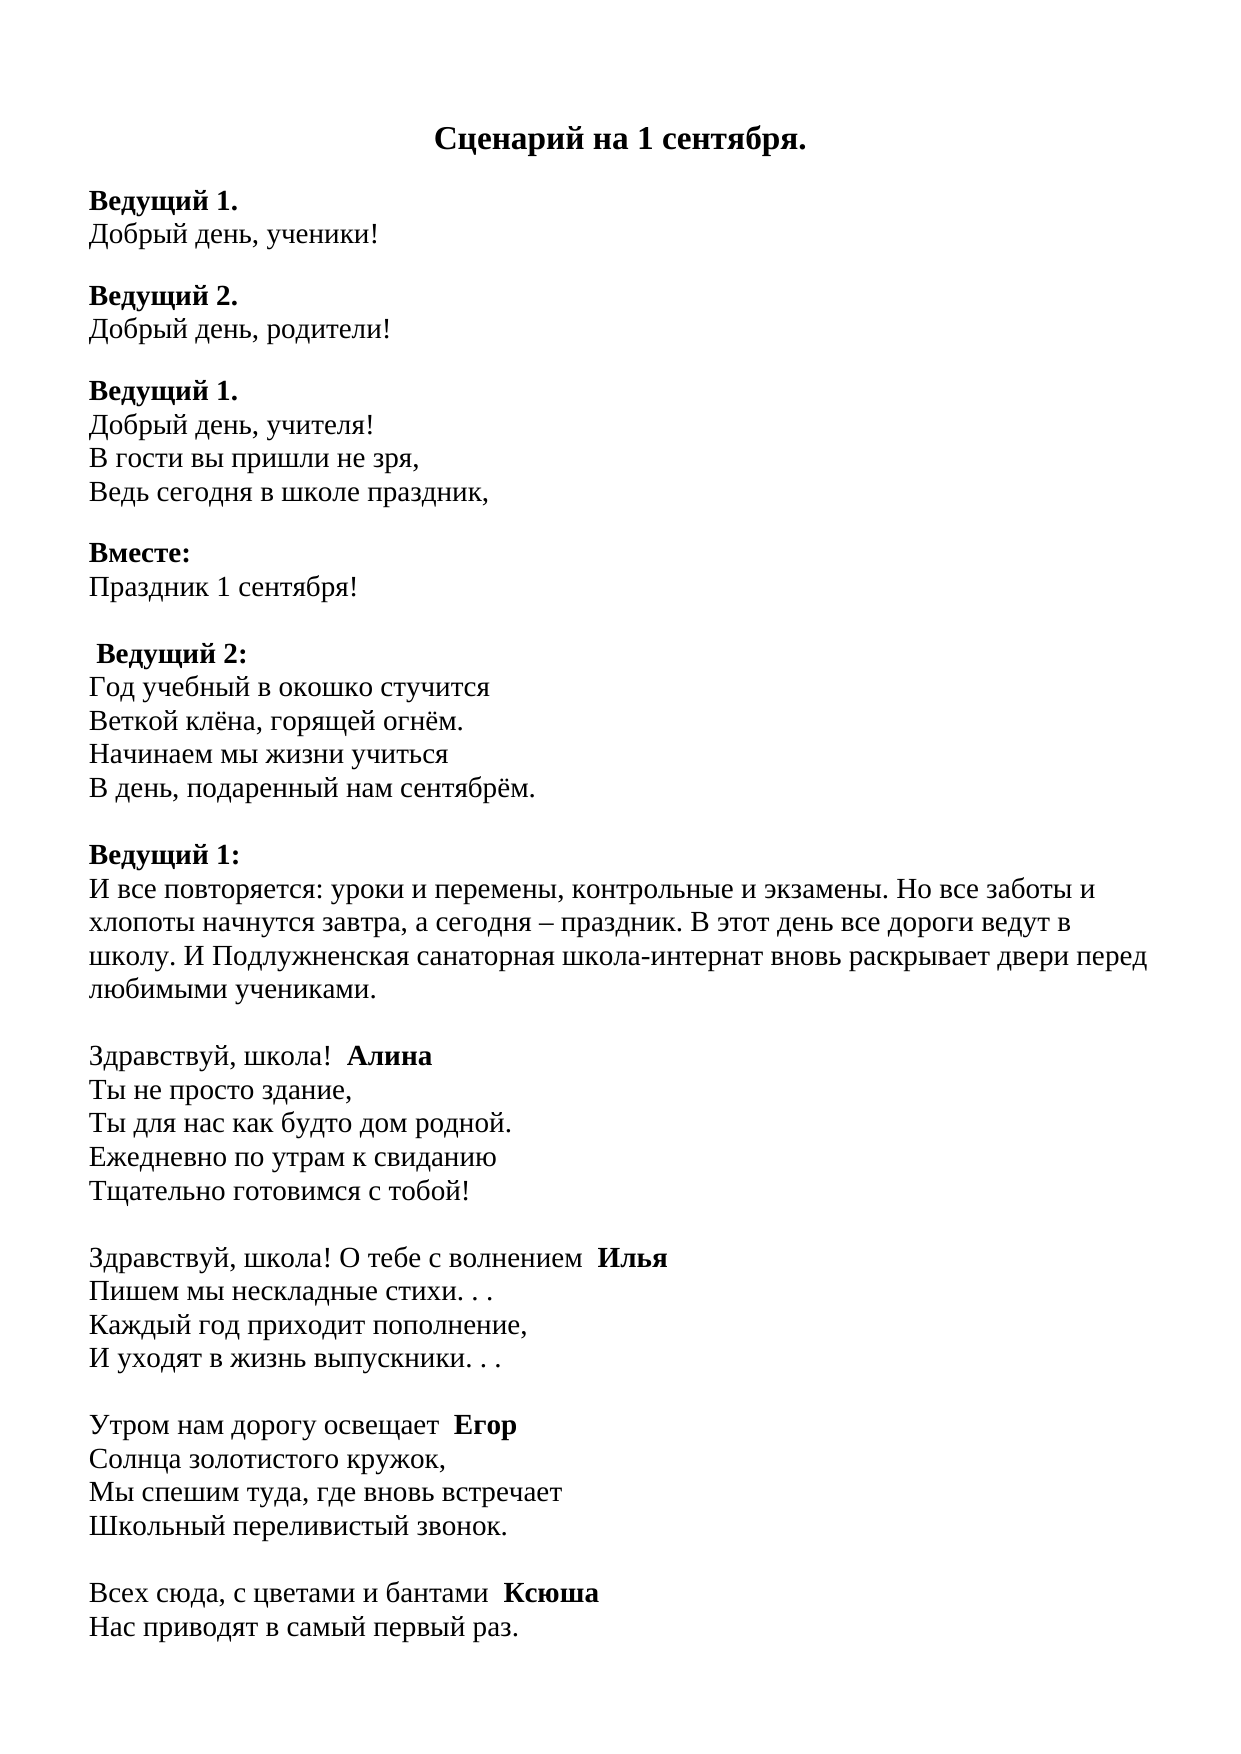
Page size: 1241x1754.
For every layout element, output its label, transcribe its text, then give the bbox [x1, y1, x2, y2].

text В день, подаренный нам сентябрём. [89, 770, 1152, 804]
text Вместе: [89, 535, 1152, 569]
text Мы спешим туда, где вновь встречает Школьный переливистый звонок. [89, 1474, 1152, 1542]
text Утром нам дорогу освещает Егор [89, 1407, 1152, 1441]
text Здравствуй, школа! Алина Ты не просто здание, Ты для нас как будто дом родной. Ежедневно по утрам к свиданию Тщательно готовимся с тобой! [89, 1038, 1152, 1206]
text Ведущий 1. [89, 183, 1152, 217]
text Здравствуй, школа! О тебе с волнением Илья Пишем мы нескладные стихи. . . Каждый год приходит пополнение, И уходят в жизнь выпускники. . . [89, 1240, 1152, 1374]
text Начинаем мы жизни учиться [89, 737, 1152, 770]
text Праздник 1 сентября! [89, 569, 1152, 602]
text Ведущий 2: [89, 636, 1152, 669]
text Ведущий 1. [89, 373, 1152, 407]
text Добрый день, родители! [89, 312, 1152, 373]
text Ведущий 1: [89, 837, 1152, 871]
text Ведущий 2. [89, 278, 1152, 312]
text Добрый день, ученики! [89, 217, 1152, 278]
text Добрый день, учителя! В гости вы пришли не зря, Ведь сегодня в школе праздник, [89, 407, 1152, 535]
text Год учебный в окошко стучится [89, 669, 1152, 703]
text Веткой клёна, горящей огнём. [89, 703, 1152, 737]
text Сценарий на 1 сентября. [89, 118, 1152, 156]
text Всех сюда, с цветами и бантами Ксюша Нас приводят в самый первый раз. [89, 1575, 1152, 1642]
text И все повторяется: уроки и перемены, контрольные и экзамены. Но все заботы и хлопоты начнутся завтра, а сегодня – праздник. В этот день все дороги ведут в школу. И Подлужненская санаторная школа-интернат вновь раскрывает двери перед любимыми учениками. [89, 871, 1152, 1005]
text Солнца золотистого кружок, [89, 1441, 1152, 1474]
